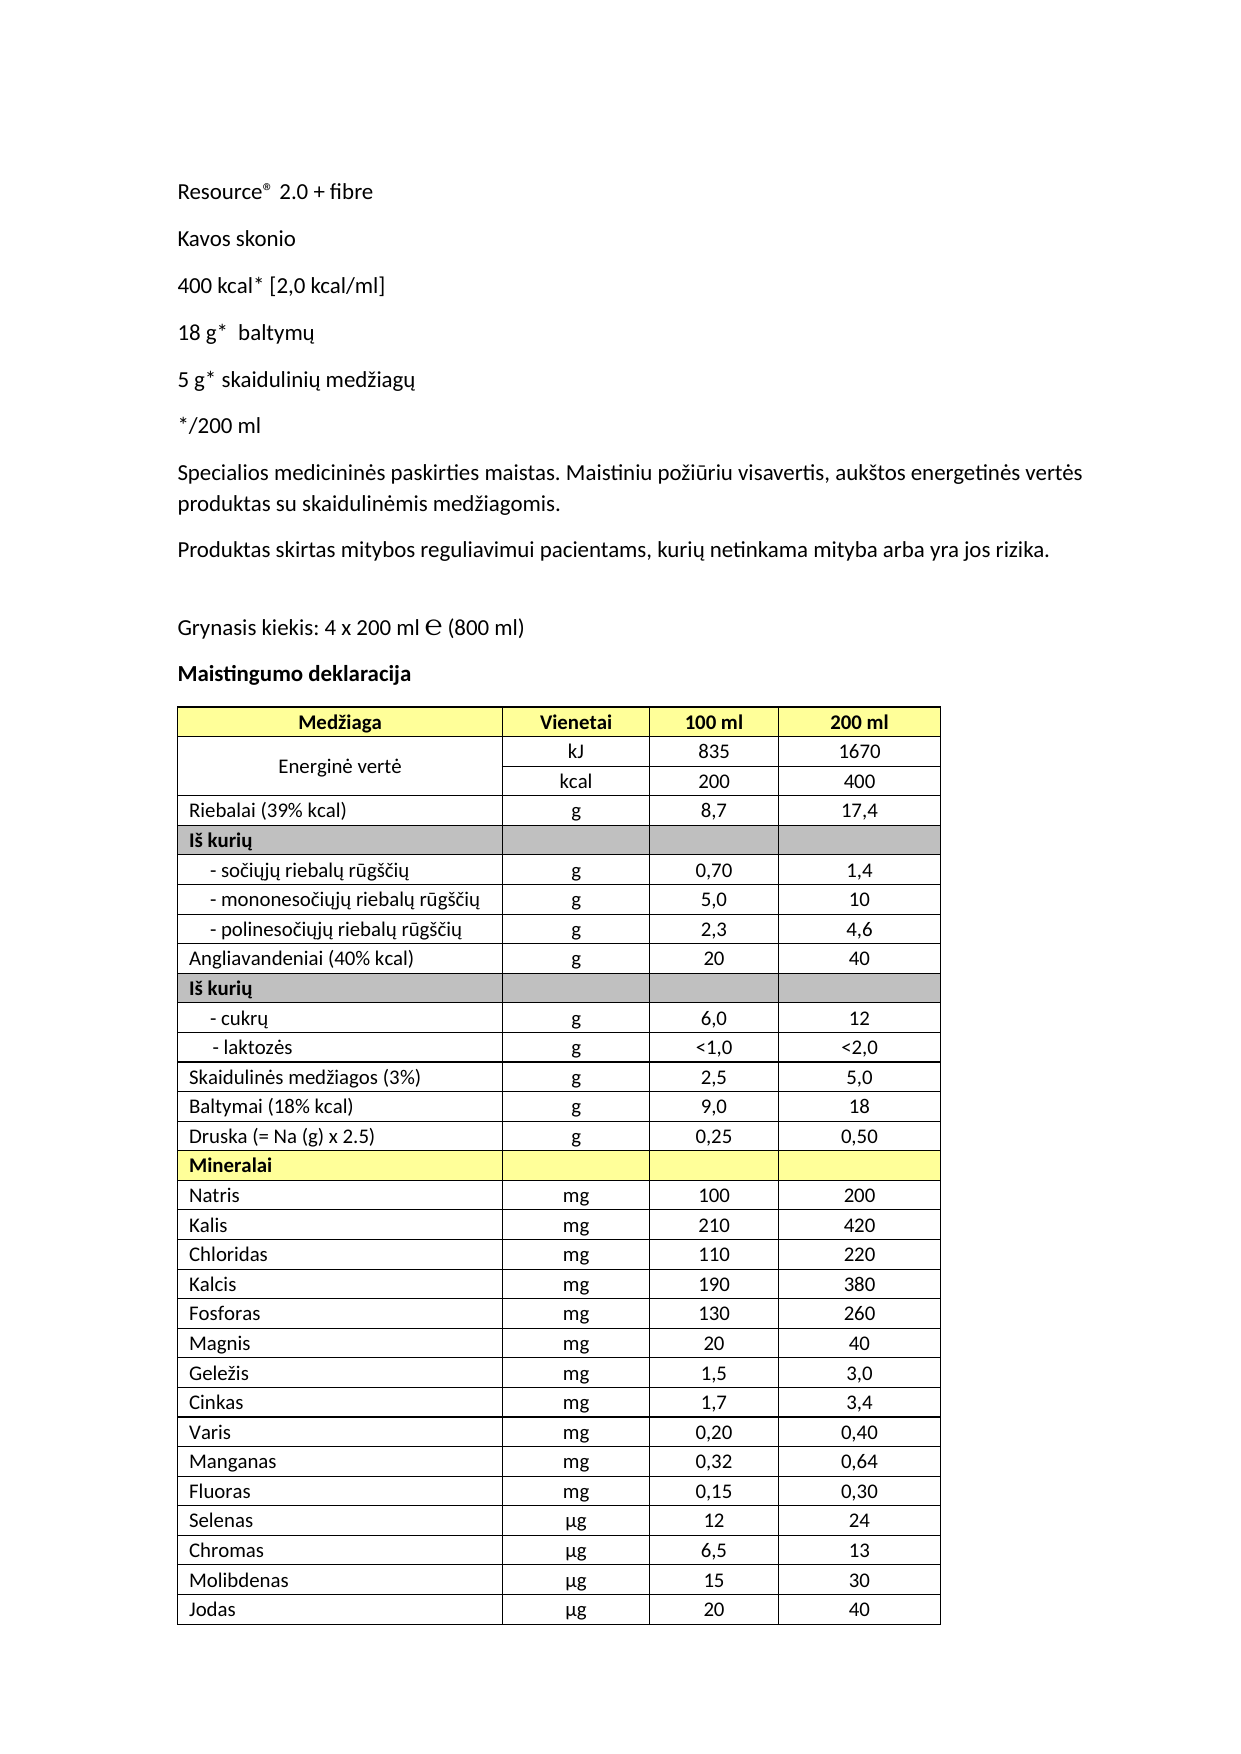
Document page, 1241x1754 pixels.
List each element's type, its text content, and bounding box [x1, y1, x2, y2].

table_cell g [503, 885, 649, 913]
table_cell 100 [650, 1181, 778, 1209]
table_cell Molibdenas [178, 1565, 502, 1594]
table_cell <1,0 [650, 1033, 778, 1061]
text Kavos skonio [177, 224, 1181, 252]
table_cell g [503, 796, 649, 825]
table_cell 0,20 [650, 1418, 778, 1446]
table_cell 190 [650, 1270, 778, 1298]
table_cell 1,7 [650, 1388, 778, 1416]
table_header Medžiaga [178, 708, 502, 736]
table_cell 20 [650, 1595, 778, 1623]
text Resource® 2.0 + fibre [177, 177, 1181, 205]
table_cell g [503, 915, 649, 943]
table_cell <2,0 [779, 1033, 940, 1061]
table_cell Chloridas [178, 1240, 502, 1268]
table_cell 0,25 [650, 1122, 778, 1150]
table_cell 0,40 [779, 1418, 940, 1446]
table_cell 6,0 [650, 1003, 778, 1032]
text 400 kcal* [2,0 kcal/ml] [177, 271, 1181, 299]
table_cell Mineralai [178, 1151, 502, 1180]
table_cell Varis [178, 1418, 502, 1446]
table_cell Druska (= Na (g) x 2.5) [178, 1122, 502, 1150]
table_cell 260 [779, 1299, 940, 1328]
text Produktas skirtas mitybos reguliavimui pacientams, kurių netinkama mityba arba yra jos rizika. [177, 536, 1181, 563]
table_cell Skaidulinės medžiagos (3%) [178, 1063, 502, 1091]
table_header 100 ml [650, 708, 778, 736]
table_cell 24 [779, 1506, 940, 1535]
table_cell 2,5 [650, 1063, 778, 1091]
table_cell 15 [650, 1565, 778, 1594]
table_cell [779, 974, 940, 1002]
table_cell µg [503, 1595, 649, 1623]
table_cell 5,0 [779, 1063, 940, 1091]
table_cell Magnis [178, 1329, 502, 1357]
table_cell 5,0 [650, 885, 778, 913]
table_cell 220 [779, 1240, 940, 1268]
table_cell Manganas [178, 1447, 502, 1476]
table_cell Fluoras [178, 1477, 502, 1505]
table_cell [650, 974, 778, 1002]
table_cell mg [503, 1270, 649, 1298]
text Specialios medicininės paskirties maistas. Maistiniu požiūriu visavertis, aukštos energetinės vertės produktas su skaidulinėmis medžiagomis. [177, 458, 1181, 517]
table_cell mg [503, 1299, 649, 1328]
table_cell g [503, 855, 649, 884]
table_cell 3,4 [779, 1388, 940, 1416]
table_cell 20 [650, 944, 778, 973]
table_header 200 ml [779, 708, 940, 736]
table_cell 0,70 [650, 855, 778, 884]
table_cell Geležis [178, 1358, 502, 1387]
table_cell 420 [779, 1210, 940, 1239]
table_cell g [503, 1063, 649, 1091]
table_cell 9,0 [650, 1092, 778, 1121]
table_header Vienetai [503, 708, 649, 736]
table_cell 10 [779, 885, 940, 913]
table_cell [503, 974, 649, 1002]
table_cell 200 [779, 1181, 940, 1209]
table_cell 17,4 [779, 796, 940, 825]
table_cell µg [503, 1536, 649, 1564]
table_cell mg [503, 1477, 649, 1505]
table_cell 130 [650, 1299, 778, 1328]
table_cell Fosforas [178, 1299, 502, 1328]
table_cell mg [503, 1329, 649, 1357]
table_cell 200 [650, 767, 778, 795]
table_cell 835 [650, 737, 778, 766]
table_cell - polinesočiųjų riebalų rūgščių [178, 915, 502, 943]
table_cell 1,5 [650, 1358, 778, 1387]
table_cell [779, 1151, 940, 1180]
table_cell [503, 826, 649, 854]
table_cell 12 [650, 1506, 778, 1535]
table_cell Kalcis [178, 1270, 502, 1298]
table_cell 18 [779, 1092, 940, 1121]
table_cell 0,15 [650, 1477, 778, 1505]
table_cell Cinkas [178, 1388, 502, 1416]
text Maistingumo deklaracija [177, 659, 1181, 687]
table_cell Iš kurių [178, 826, 502, 854]
table_cell 40 [779, 944, 940, 973]
table_cell [650, 1151, 778, 1180]
table_cell Energinė vertė [178, 737, 502, 795]
table_cell - cukrų [178, 1003, 502, 1032]
table_cell 13 [779, 1536, 940, 1564]
text 5 g* skaidulinių medžiagų [177, 365, 1181, 393]
table_cell Chromas [178, 1536, 502, 1564]
table_cell 8,7 [650, 796, 778, 825]
table_cell 4,6 [779, 915, 940, 943]
text Grynasis kiekis: 4 x 200 ml ℮ (800 ml) [177, 613, 1181, 641]
table_cell Baltymai (18% kcal) [178, 1092, 502, 1121]
table_cell - sočiųjų riebalų rūgščių [178, 855, 502, 884]
table_cell Natris [178, 1181, 502, 1209]
table_cell µg [503, 1506, 649, 1535]
text */200 ml [177, 412, 1181, 439]
table_cell 0,30 [779, 1477, 940, 1505]
table_cell 0,50 [779, 1122, 940, 1150]
table_cell Riebalai (39% kcal) [178, 796, 502, 825]
table_cell [503, 1151, 649, 1180]
table_cell mg [503, 1418, 649, 1446]
table_cell 110 [650, 1240, 778, 1268]
table_cell 30 [779, 1565, 940, 1594]
table_cell mg [503, 1447, 649, 1476]
table_cell 40 [779, 1595, 940, 1623]
table_cell g [503, 1092, 649, 1121]
table_cell mg [503, 1358, 649, 1387]
table_cell - mononesočiųjų riebalų rūgščių [178, 885, 502, 913]
table_cell 3,0 [779, 1358, 940, 1387]
table_cell 0,32 [650, 1447, 778, 1476]
table_cell 1,4 [779, 855, 940, 884]
table_cell 400 [779, 767, 940, 795]
table_cell g [503, 1003, 649, 1032]
table_cell 1670 [779, 737, 940, 766]
table_cell g [503, 1033, 649, 1061]
table_cell Iš kurių [178, 974, 502, 1002]
table_cell - laktozės [178, 1033, 502, 1061]
table_cell [650, 826, 778, 854]
table_cell 20 [650, 1329, 778, 1357]
table_cell µg [503, 1565, 649, 1594]
table_cell 0,64 [779, 1447, 940, 1476]
table_cell 210 [650, 1210, 778, 1239]
table_cell Angliavandeniai (40% kcal) [178, 944, 502, 973]
table_cell mg [503, 1240, 649, 1268]
table_cell kJ [503, 737, 649, 766]
table_cell Jodas [178, 1595, 502, 1623]
table_cell [779, 826, 940, 854]
text 18 g* baltymų [177, 318, 1181, 346]
table_cell 40 [779, 1329, 940, 1357]
table_cell 6,5 [650, 1536, 778, 1564]
table_cell mg [503, 1181, 649, 1209]
table_cell 380 [779, 1270, 940, 1298]
table_cell kcal [503, 767, 649, 795]
table_cell Selenas [178, 1506, 502, 1535]
table_cell mg [503, 1388, 649, 1416]
table_cell 2,3 [650, 915, 778, 943]
table_cell g [503, 1122, 649, 1150]
table_cell g [503, 944, 649, 973]
table_cell 12 [779, 1003, 940, 1032]
table_cell Kalis [178, 1210, 502, 1239]
table_cell mg [503, 1210, 649, 1239]
